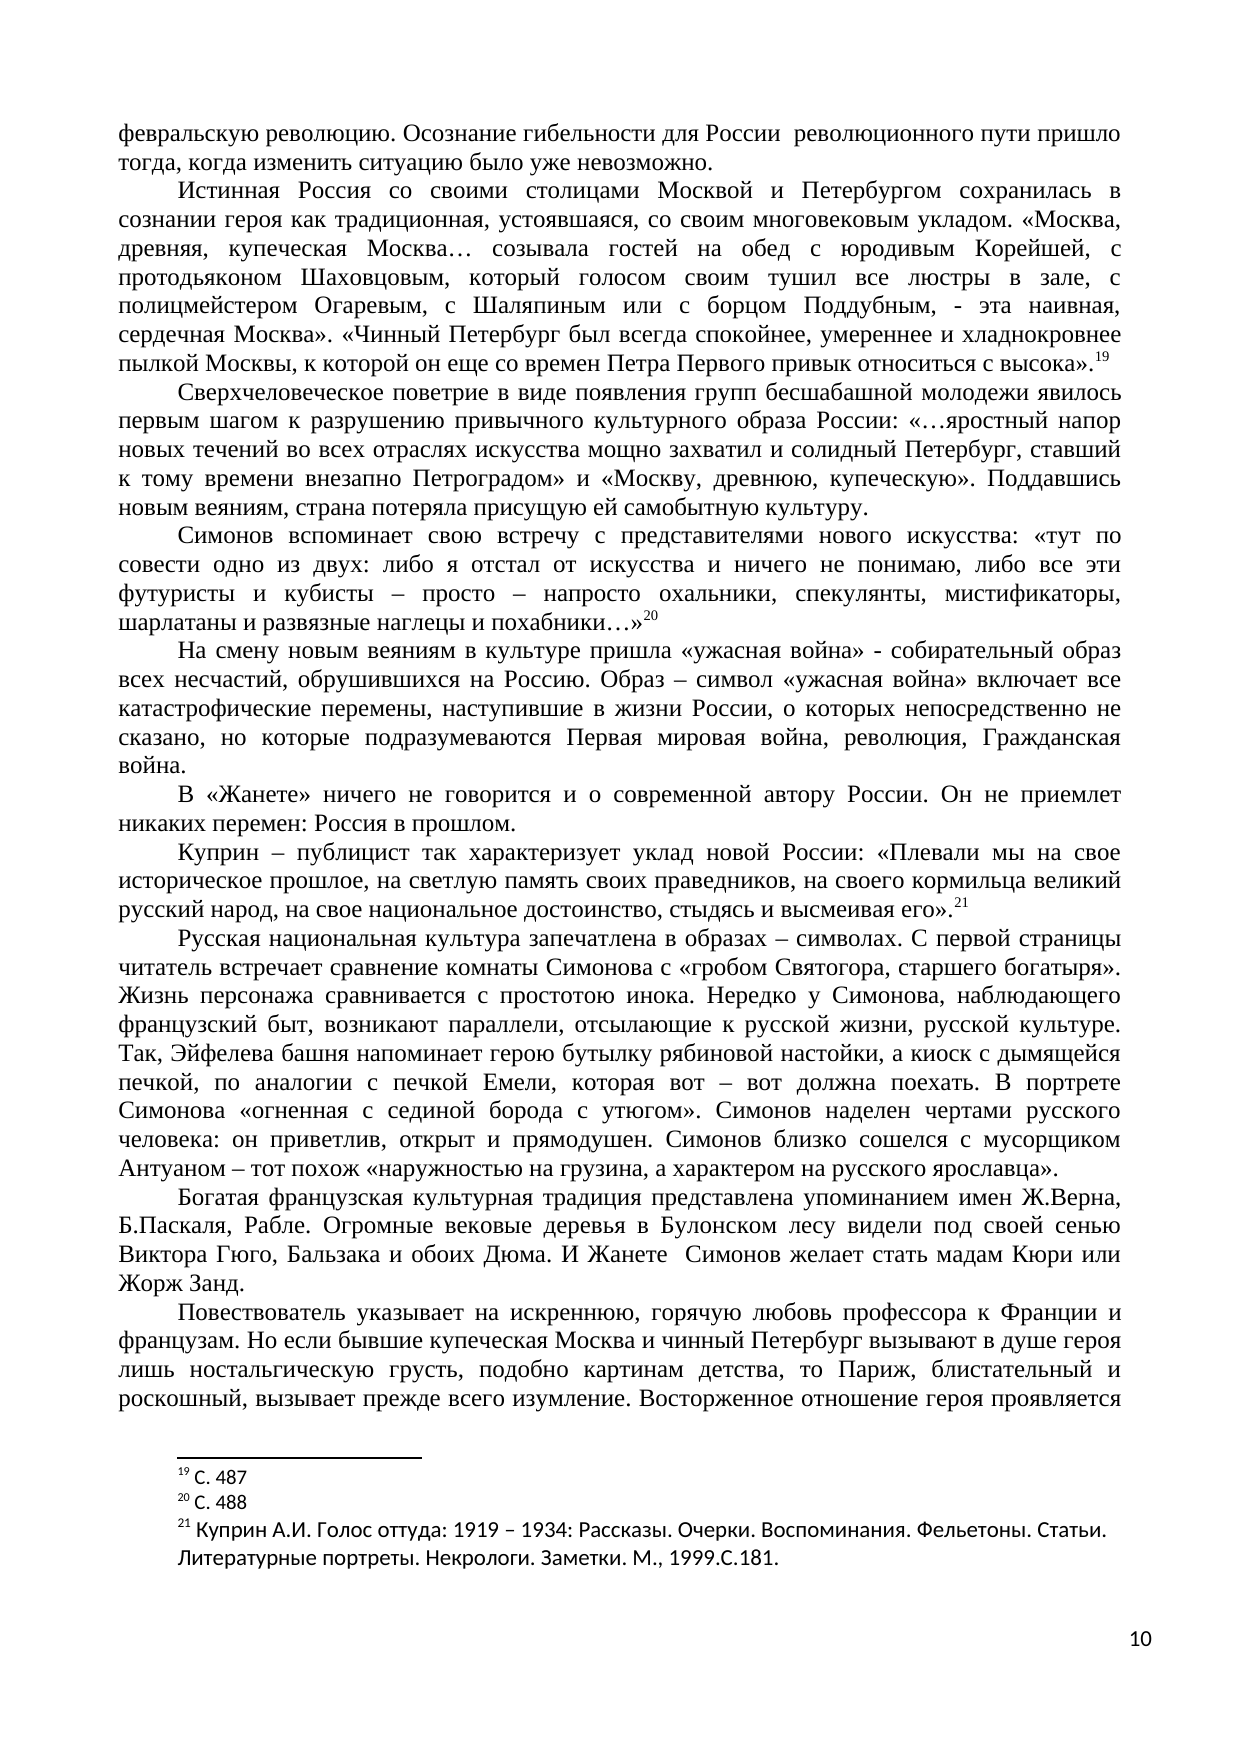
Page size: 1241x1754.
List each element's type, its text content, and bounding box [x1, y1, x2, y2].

text Сверхчеловеческое поветрие в виде появления групп бесшабашной молодежи явилось первым шагом к разрушению привычного культурного образа России: «…яростный напор новых течений во всех отраслях искусства мощно захватил и солидный Петербург, ставший к тому времени внезапно Петроградом» и «Москву, древнюю, купеческую». Поддавшись новым веяниям, страна потеряла присущую ей самобытную культуру. [118, 377, 1122, 521]
text Истинная Россия со своими столицами Москвой и Петербургом сохранилась в сознании героя как традиционная, устоявшаяся, со своим многовековым укладом. «Москва, древняя, купеческая Москва… созывала гостей на обед с юродивым Корейшей, с протодьяконом Шаховцовым, который голосом своим тушил все люстры в зале, с полицмейстером Огаревым, с Шаляпиным или с борцом Поддубным, - эта наивная, сердечная Москва». «Чинный Петербург был всегда спокойнее, умереннее и хладнокровнее пылкой Москвы, к которой он еще со времен Петра Первого привык относиться с высока». [118, 176, 1122, 377]
text В «Жанете» ничего не говорится и о современной автору России. Он не приемлет никаких перемен: Россия в прошлом. [118, 779, 1122, 837]
text На смену новым веяниям в культуре пришла «ужасная война» - собирательный образ всех несчастий, обрушившихся на Россию. Образ – символ «ужасная война» включает все катастрофические перемены, наступившие в жизни России, о которых непосредственно не сказано, но которые подразумеваются Первая мировая война, революция, Гражданская война. [118, 636, 1122, 779]
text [118, 118, 1122, 176]
text Богатая французская культурная традиция представлена упоминанием имен Ж.Верна, Б.Паскаля, Рабле. Огромные вековые деревья в Булонском лесу видели под своей сенью Виктора Гюго, Бальзака и обоих Дюма. И Жанете Симонов желает стать мадам Кюри или Жорж Занд. [118, 1182, 1122, 1297]
text Симонов вспоминает свою встречу с представителями нового искусства: «тут по совести одно из двух: либо я отстал от искусства и ничего не понимаю, либо все эти футуристы и кубисты – просто – напросто охальники, спекулянты, мистификаторы, шарлатаны и развязные наглецы и похабники…» [118, 521, 1122, 636]
text Русская национальная культура запечатлена в образах – символах. С первой страницы читатель встречает сравнение комнаты Симонова с «гробом Святогора, старшего богатыря». Жизнь персонажа сравнивается с простотою инока. Нередко у Симонова, наблюдающего французский быт, возникают параллели, отсылающие к русской жизни, русской культуре. Так, Эйфелева башня напоминает герою бутылку рябиновой настойки, а киоск с дымящейся печкой, по аналогии с печкой Емели, которая вот – вот должна поехать. В портрете Симонова «огненная с сединой борода с утюгом». Симонов наделен чертами русского человека: он приветлив, открыт и прямодушен. Симонов близко сошелся с мусорщиком Антуаном – тот похож «наружностью на грузина, а характером на русского ярославца». [118, 923, 1122, 1182]
text Куприн – публицист так характеризует уклад новой России: «Плевали мы на свое историческое прошлое, на светлую память своих праведников, на своего кормильца великий русский народ, на свое национальное достоинство, стыдясь и высмеивая его». [118, 837, 1122, 923]
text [118, 1297, 1122, 1412]
